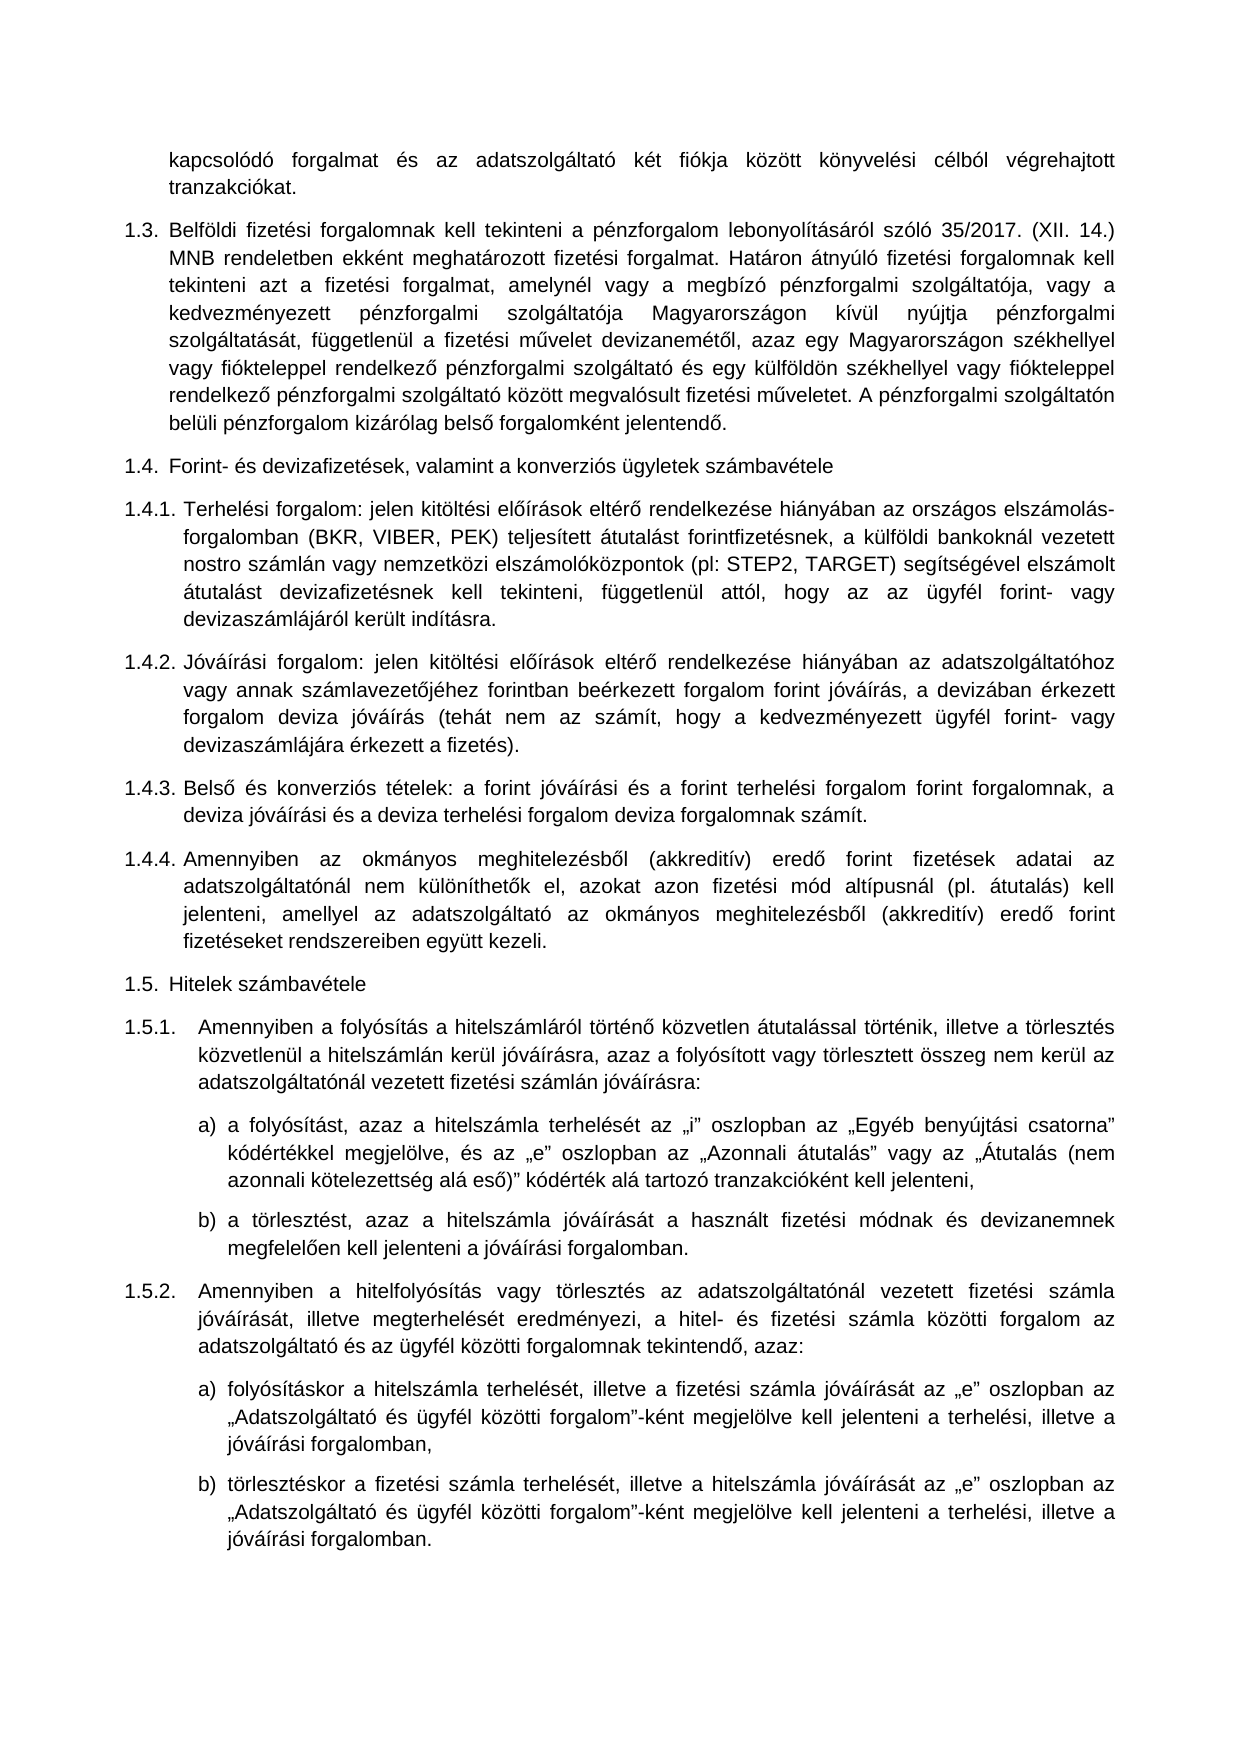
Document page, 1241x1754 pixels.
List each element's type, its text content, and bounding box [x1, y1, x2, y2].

text 1.5.2. Amennyiben a hitelfolyósítás vagy törlesztés az adatszolgáltatónál vezetett fizetési számla jóváírását, illetve megterhelését eredményezi, a hitel- és fizetési számla közötti forgalom az adatszolgáltató és az ügyfél közötti forgalomnak tekintendő, azaz: [124, 1279, 1116, 1358]
text 1.4. Forint- és devizafizetések, valamint a konverziós ügyletek számbavétele [124, 454, 1116, 478]
text a) folyósításkor a hitelszámla terhelését, illetve a fizetési számla jóváírását az „e” oszlopban az „Adatszolgáltató és ügyfél közötti forgalom”-ként megjelölve kell jelenteni a terhelési, illetve a jóváírási forgalomban, [198, 1377, 1116, 1456]
text a) a folyósítást, azaz a hitelszámla terhelését az „i” oszlopban az „Egyéb benyújtási csatorna” kódértékkel megjelölve, és az „e” oszlopban az „Azonnali átutalás” vagy az „Átutalás (nem azonnali kötelezettség alá eső)” kódérték alá tartozó tranzakcióként kell jelenteni, [198, 1113, 1116, 1192]
text 1.5.1. Amennyiben a folyósítás a hitelszámláról történő közvetlen átutalással történik, illetve a törlesztés közvetlenül a hitelszámlán kerül jóváírásra, azaz a folyósított vagy törlesztett összeg nem kerül az adatszolgáltatónál vezetett fizetési számlán jóváírásra: [124, 1015, 1116, 1094]
text 1.4.4. Amennyiben az okmányos meghitelezésből (akkreditív) eredő forint fizetések adatai az adatszolgáltatónál nem különíthetők el, azokat azon fizetési mód altípusnál (pl. átutalás) kell jelenteni, amellyel az adatszolgáltató az okmányos meghitelezésből (akkreditív) eredő forint fizetéseket rendszereiben együtt kezeli. [124, 846, 1116, 953]
text 1.5. Hitelek számbavétele [124, 972, 1116, 996]
text 1.4.1. Terhelési forgalom: jelen kitöltési előírások eltérő rendelkezése hiányában az országos elszámolás-forgalomban (BKR, VIBER, PEK) teljesített átutalást forintfizetésnek, a külföldi bankoknál vezetett nostro számlán vagy nemzetközi elszámolóközpontok (pl: STEP2, TARGET) segítségével elszámolt átutalást devizafizetésnek kell tekinteni, függetlenül attól, hogy az az ügyfél forint- vagy devizaszámlájáról került indításra. [124, 497, 1116, 631]
text 1.3. Belföldi fizetési forgalomnak kell tekinteni a pénzforgalom lebonyolításáról szóló 35/2017. (XII. 14.) MNB rendeletben ekként meghatározott fizetési forgalmat. Határon átnyúló fizetési forgalomnak kell tekinteni azt a fizetési forgalmat, amelynél vagy a megbízó pénzforgalmi szolgáltatója, vagy a kedvezményezett pénzforgalmi szolgáltatója Magyarországon kívül nyújtja pénzforgalmi szolgáltatását, függetlenül a fizetési művelet devizanemétől, azaz egy Magyarországon székhellyel vagy fiókteleppel rendelkező pénzforgalmi szolgáltató és egy külföldön székhellyel vagy fiókteleppel rendelkező pénzforgalmi szolgáltató között megvalósult fizetési műveletet. A pénzforgalmi szolgáltatón belüli pénzforgalom kizárólag belső forgalomként jelentendő. [124, 218, 1116, 435]
text b) törlesztéskor a fizetési számla terhelését, illetve a hitelszámla jóváírását az „e” oszlopban az „Adatszolgáltató és ügyfél közötti forgalom”-ként megjelölve kell jelenteni a terhelési, illetve a jóváírási forgalomban. [198, 1472, 1116, 1551]
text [124, 148, 1116, 199]
text b) a törlesztést, azaz a hitelszámla jóváírását a használt fizetési módnak és devizanemnek megfelelően kell jelenteni a jóváírási forgalomban. [198, 1208, 1116, 1260]
text 1.4.2. Jóváírási forgalom: jelen kitöltési előírások eltérő rendelkezése hiányában az adatszolgáltatóhoz vagy annak számlavezetőjéhez forintban beérkezett forgalom forint jóváírás, a devizában érkezett forgalom deviza jóváírás (tehát nem az számít, hogy a kedvezményezett ügyfél forint- vagy devizaszámlájára érkezett a fizetés). [124, 650, 1116, 757]
text 1.4.3. Belső és konverziós tételek: a forint jóváírási és a forint terhelési forgalom forint forgalomnak, a deviza jóváírási és a deviza terhelési forgalom deviza forgalomnak számít. [124, 776, 1116, 827]
